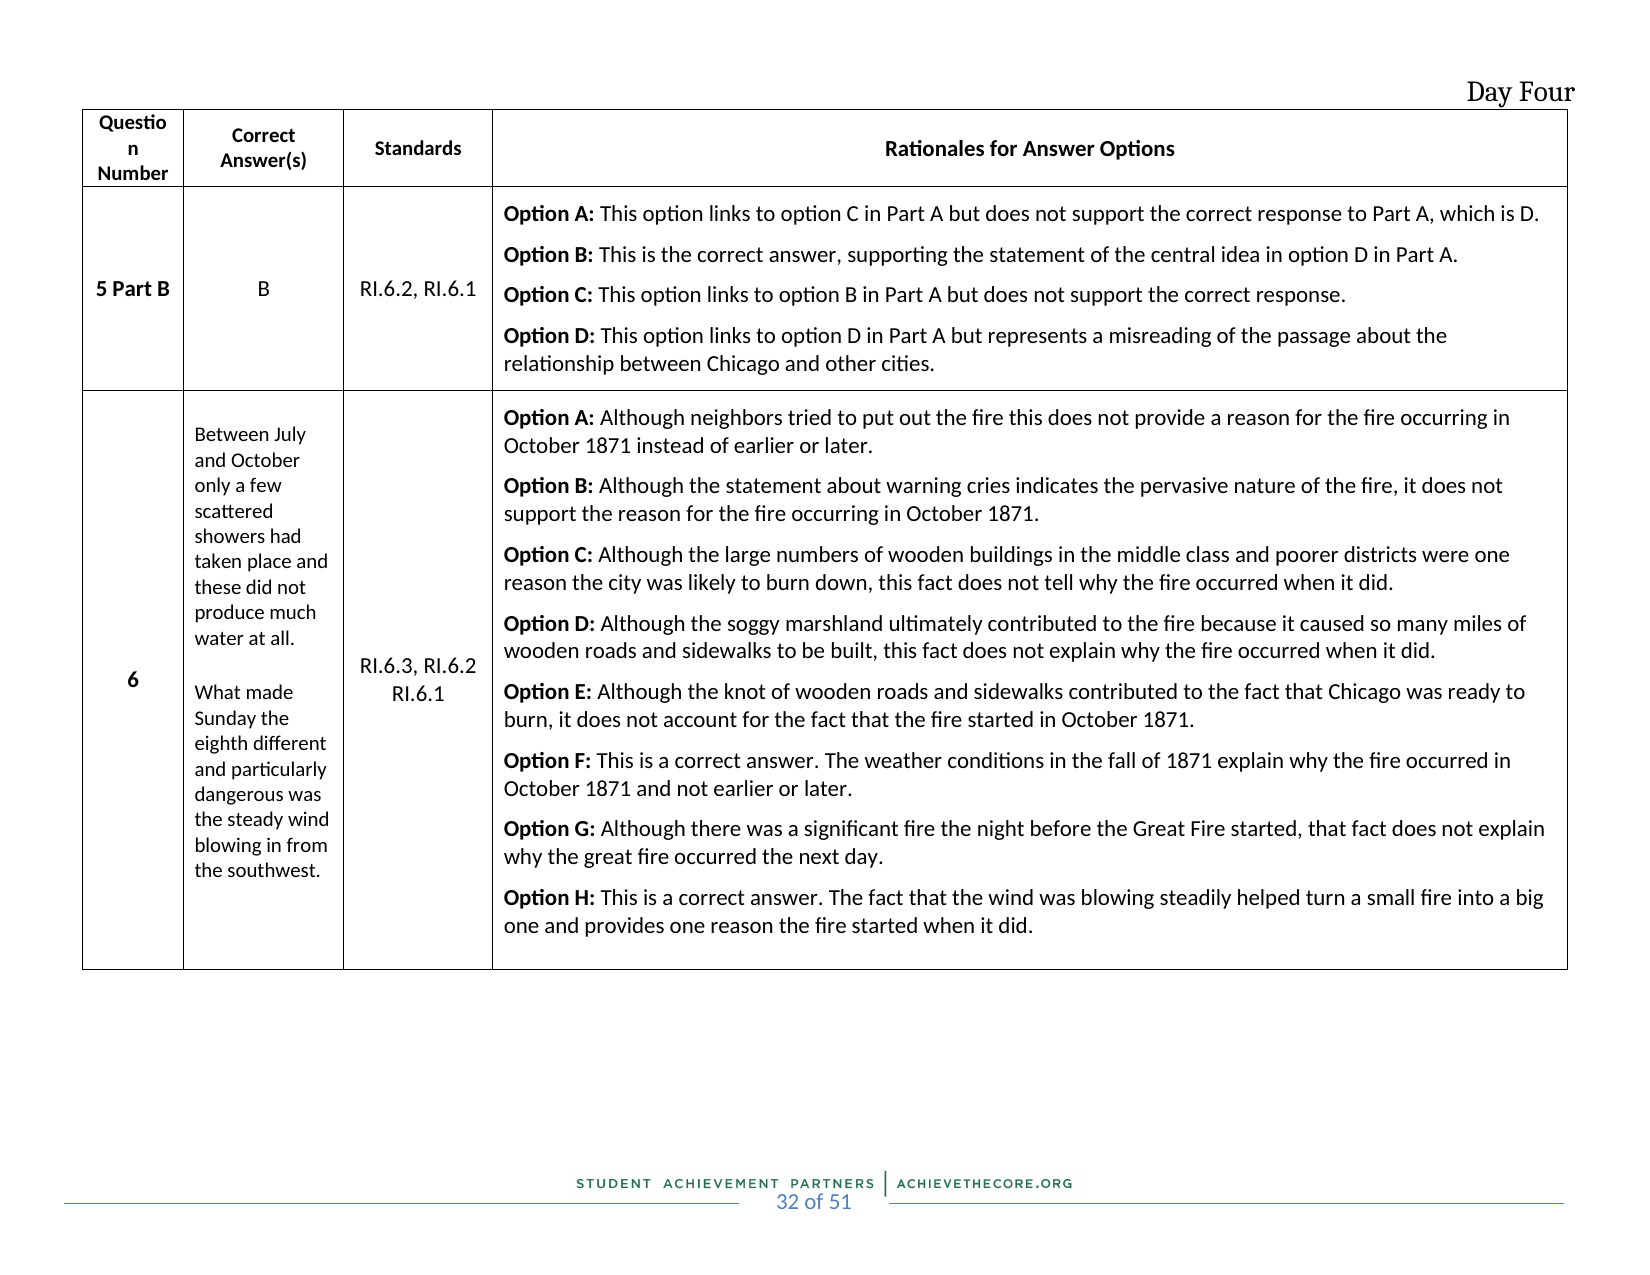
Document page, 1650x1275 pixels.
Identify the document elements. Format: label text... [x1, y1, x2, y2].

table_header Question Number [83, 110, 183, 186]
table_header Rationales for Answer Options [493, 110, 1567, 186]
table_cell Option A: Although neighbors tried to put out the fire this does not provide a reason for the fire occurring in October 1871 instead of earlier or later. Option B: Although the statement about warning cries indicates the pervasive nature of the fire, it does not support the reason for the fire occurring in October 1871. Option C: Although the large numbers of wooden buildings in the middle class and poorer districts were one reason the city was likely to burn down, this fact does not tell why the fire occurred when it did. Option D: Although the soggy marshland ultimately contributed to the fire because it caused so many miles of wooden roads and sidewalks to be built, this fact does not explain why the fire occurred when it did. Option E: Although the knot of wooden roads and sidewalks contributed to the fact that Chicago was ready to burn, it does not account for the fact that the fire started in October 1871. Option F: This is a correct answer. The weather conditions in the fall of 1871 explain why the fire occurred in October 1871 and not earlier or later. Option G: Although there was a significant fire the night before the Great Fire started, that fact does not explain why the great fire occurred the next day. Option H: This is a correct answer. The fact that the wind was blowing steadily helped turn a small fire into a big one and provides one reason the fire started when it did. [493, 391, 1567, 969]
table_cell Option A: This option links to option C in Part A but does not support the correct response to Part A, which is D. Option B: This is the correct answer, supporting the statement of the central idea in option D in Part A. Option C: This option links to option B in Part A but does not support the correct response. Option D: This option links to option D in Part A but represents a misreading of the passage about the relationship between Chicago and other cities. [493, 187, 1567, 389]
table_header Correct Answer(s) [184, 110, 343, 186]
table_cell RI.6.3, RI.6.2 RI.6.1 [344, 391, 492, 969]
table_cell 6 [83, 391, 183, 969]
table_cell 5 Part B [83, 187, 183, 389]
table_cell Between July and October only a few scattered showers had taken place and these did not produce much water at all. What made Sunday the eighth different and particularly dangerous was the steady wind blowing in from the southwest. [184, 391, 343, 969]
table_cell RI.6.2, RI.6.1 [344, 187, 492, 389]
table_cell B [184, 187, 343, 389]
table_header Standards [344, 110, 492, 186]
picture [565, 1167, 1085, 1200]
